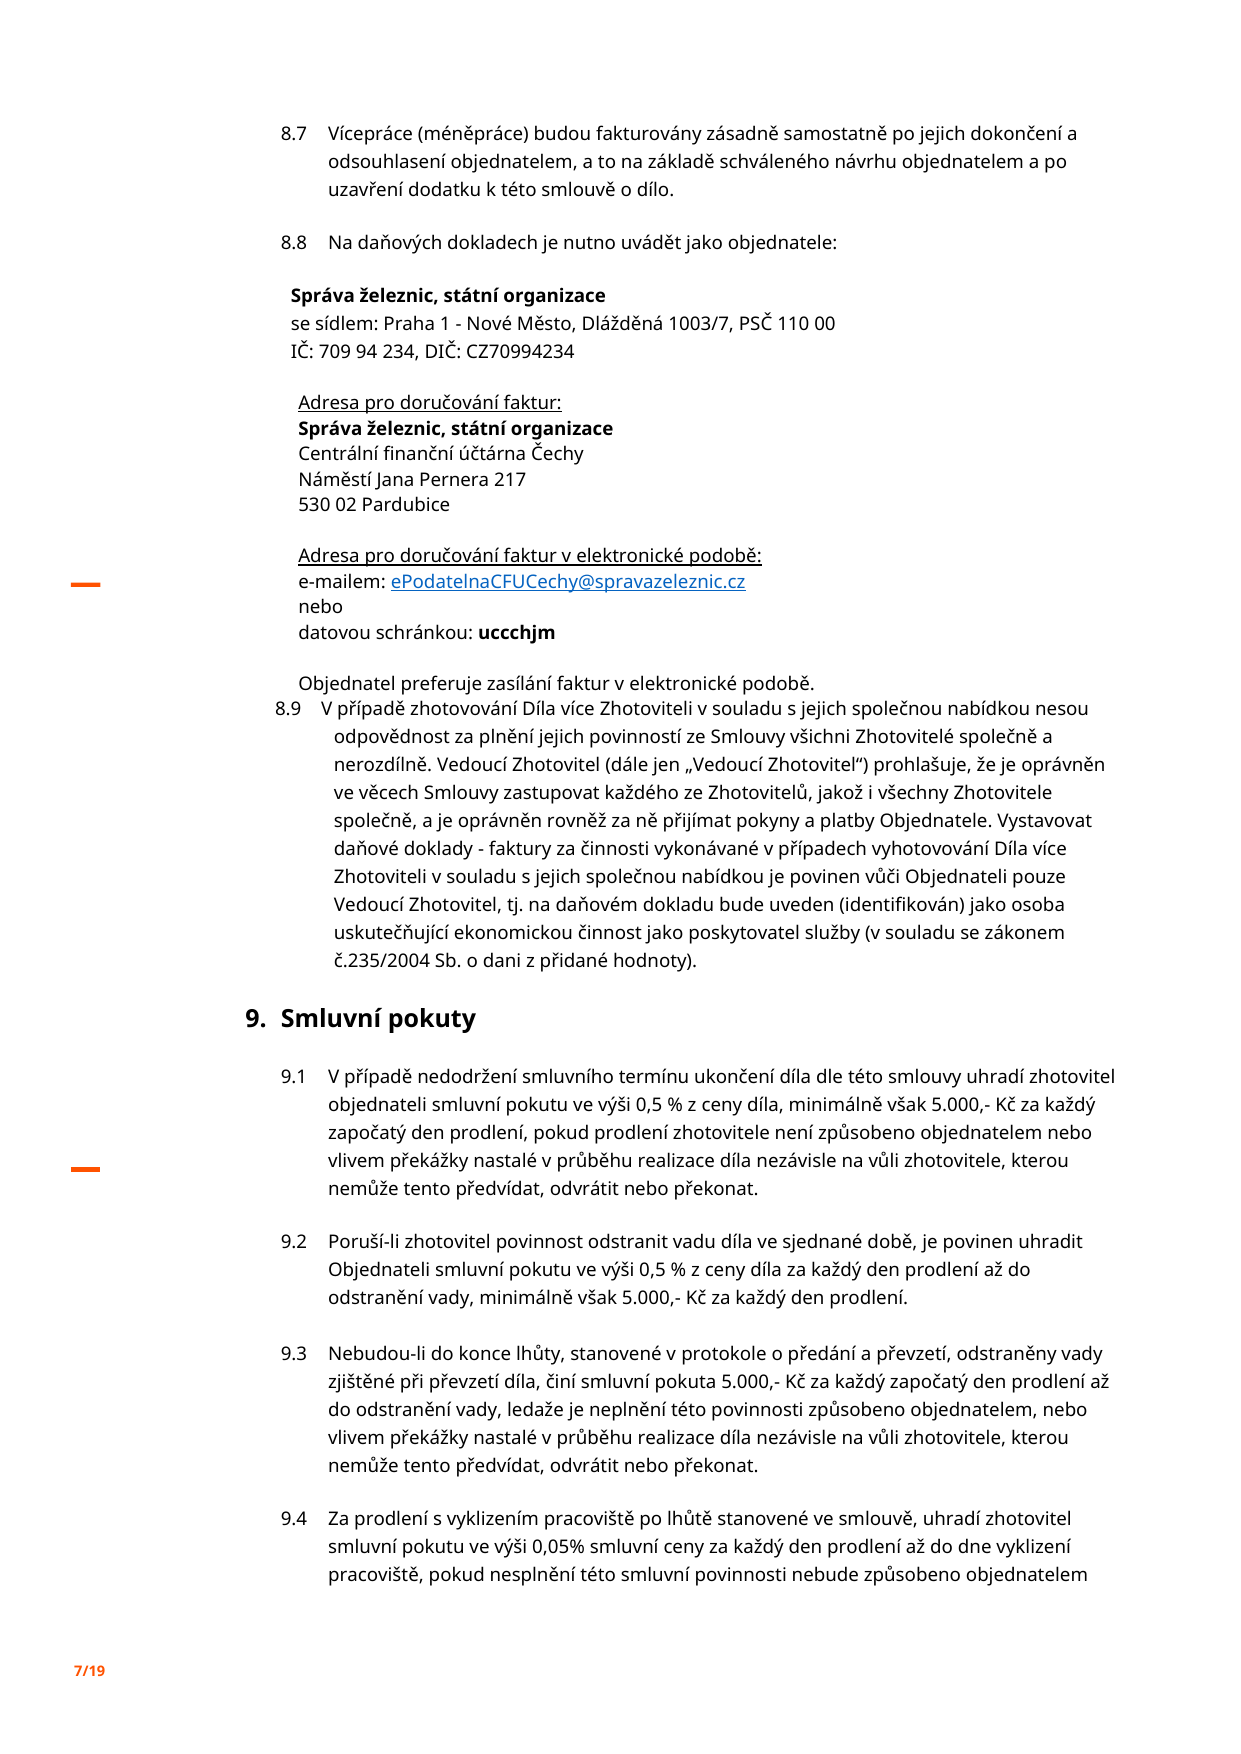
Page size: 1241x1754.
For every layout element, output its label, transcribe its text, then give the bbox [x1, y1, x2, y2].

list Správa železnic, státní organizace [291, 283, 1122, 308]
text e-mailem: ePodatelnaCFUCechy@spravazeleznic.cz [298, 568, 1122, 593]
text 530 02 Pardubice [298, 491, 1122, 517]
list Nebudou-li do konce lhůty, stanovené v protokole o předání a převzetí, odstraněny vady zjištěné při převzetí díla, činí smluvní pokuta 5.000,- Kč za každý započatý den prodlení až do odstranění vady, ledaže je neplnění této povinnosti způsobeno objednatelem, nebo vlivem překážky nastalé v průběhu realizace díla nezávisle na vůli zhotovitele, kterou nemůže tento předvídat, odvrátit nebo překonat. [281, 1340, 1122, 1478]
list Smluvní pokuty [245, 1001, 1122, 1035]
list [281, 1505, 1122, 1587]
list Vícepráce (méněpráce) budou fakturovány zásadně samostatně po jejich dokončení a odsouhlasení objednatelem, a to na základě schváleného návrhu objednatelem a po uzavření dodatku k této smlouvě o dílo. [281, 121, 1122, 202]
text Náměstí Jana Pernera 217 [298, 466, 1122, 491]
list se sídlem: Praha 1 - Nové Město, Dlážděná 1003/7, PSČ 110 00 [291, 311, 1122, 336]
text nebo [298, 593, 1122, 619]
list Poruší-li zhotovitel povinnost odstranit vadu díla ve sjednané době, je povinen uhradit Objednateli smluvní pokutu ve výši 0,5 % z ceny díla za každý den prodlení až do odstranění vady, minimálně však 5.000,- Kč za každý den prodlení. [281, 1228, 1122, 1310]
list Na daňových dokladech je nutno uvádět jako objednatele: [281, 230, 1122, 255]
text Adresa pro doručování faktur v elektronické podobě: [298, 542, 1122, 568]
text IČ: 709 94 234, DIČ: CZ70994234 [291, 339, 1122, 364]
list V případě nedodržení smluvního termínu ukončení díla dle této smlouvy uhradí zhotovitel objednateli smluvní pokutu ve výši 0,5 % z ceny díla, minimálně však 5.000,- Kč za každý započatý den prodlení, pokud prodlení zhotovitele není způsobeno objednatelem nebo vlivem překážky nastalé v průběhu realizace díla nezávisle na vůli zhotovitele, kterou nemůže tento předvídat, odvrátit nebo překonat. [281, 1063, 1122, 1201]
text datovou schránkou: uccchjm [298, 619, 1122, 644]
text Centrální finanční účtárna Čechy [298, 440, 1122, 466]
text Adresa pro doručování faktur: [298, 389, 1122, 415]
text Objednatel preferuje zasílání faktur v elektronické podobě. [298, 670, 1122, 696]
text Správa železnic, státní organizace [298, 415, 1122, 440]
text 8.9 V případě zhotovování Díla více Zhotoviteli v souladu s jejich společnou nabídkou nesou odpovědnost za plnění jejich povinností ze Smlouvy všichni Zhotovitelé společně a nerozdílně. Vedoucí Zhotovitel (dále jen „Vedoucí Zhotovitel“) prohlašuje, že je oprávněn ve věcech Smlouvy zastupovat každého ze Zhotovitelů, jakož i všechny Zhotovitele společně, a je oprávněn rovněž za ně přijímat pokyny a platby Objednatele. Vystavovat daňové doklady - faktury za činnosti vykonávané v případech vyhotovování Díla více Zhotoviteli v souladu s jejich společnou nabídkou je povinen vůči Objednateli pouze Vedoucí Zhotovitel, tj. na daňovém dokladu bude uveden (identifikován) jako osoba uskutečňující ekonomickou činnost jako poskytovatel služby (v souladu se zákonem č.235/2004 Sb. o dani z přidané hodnoty). [275, 696, 1122, 973]
